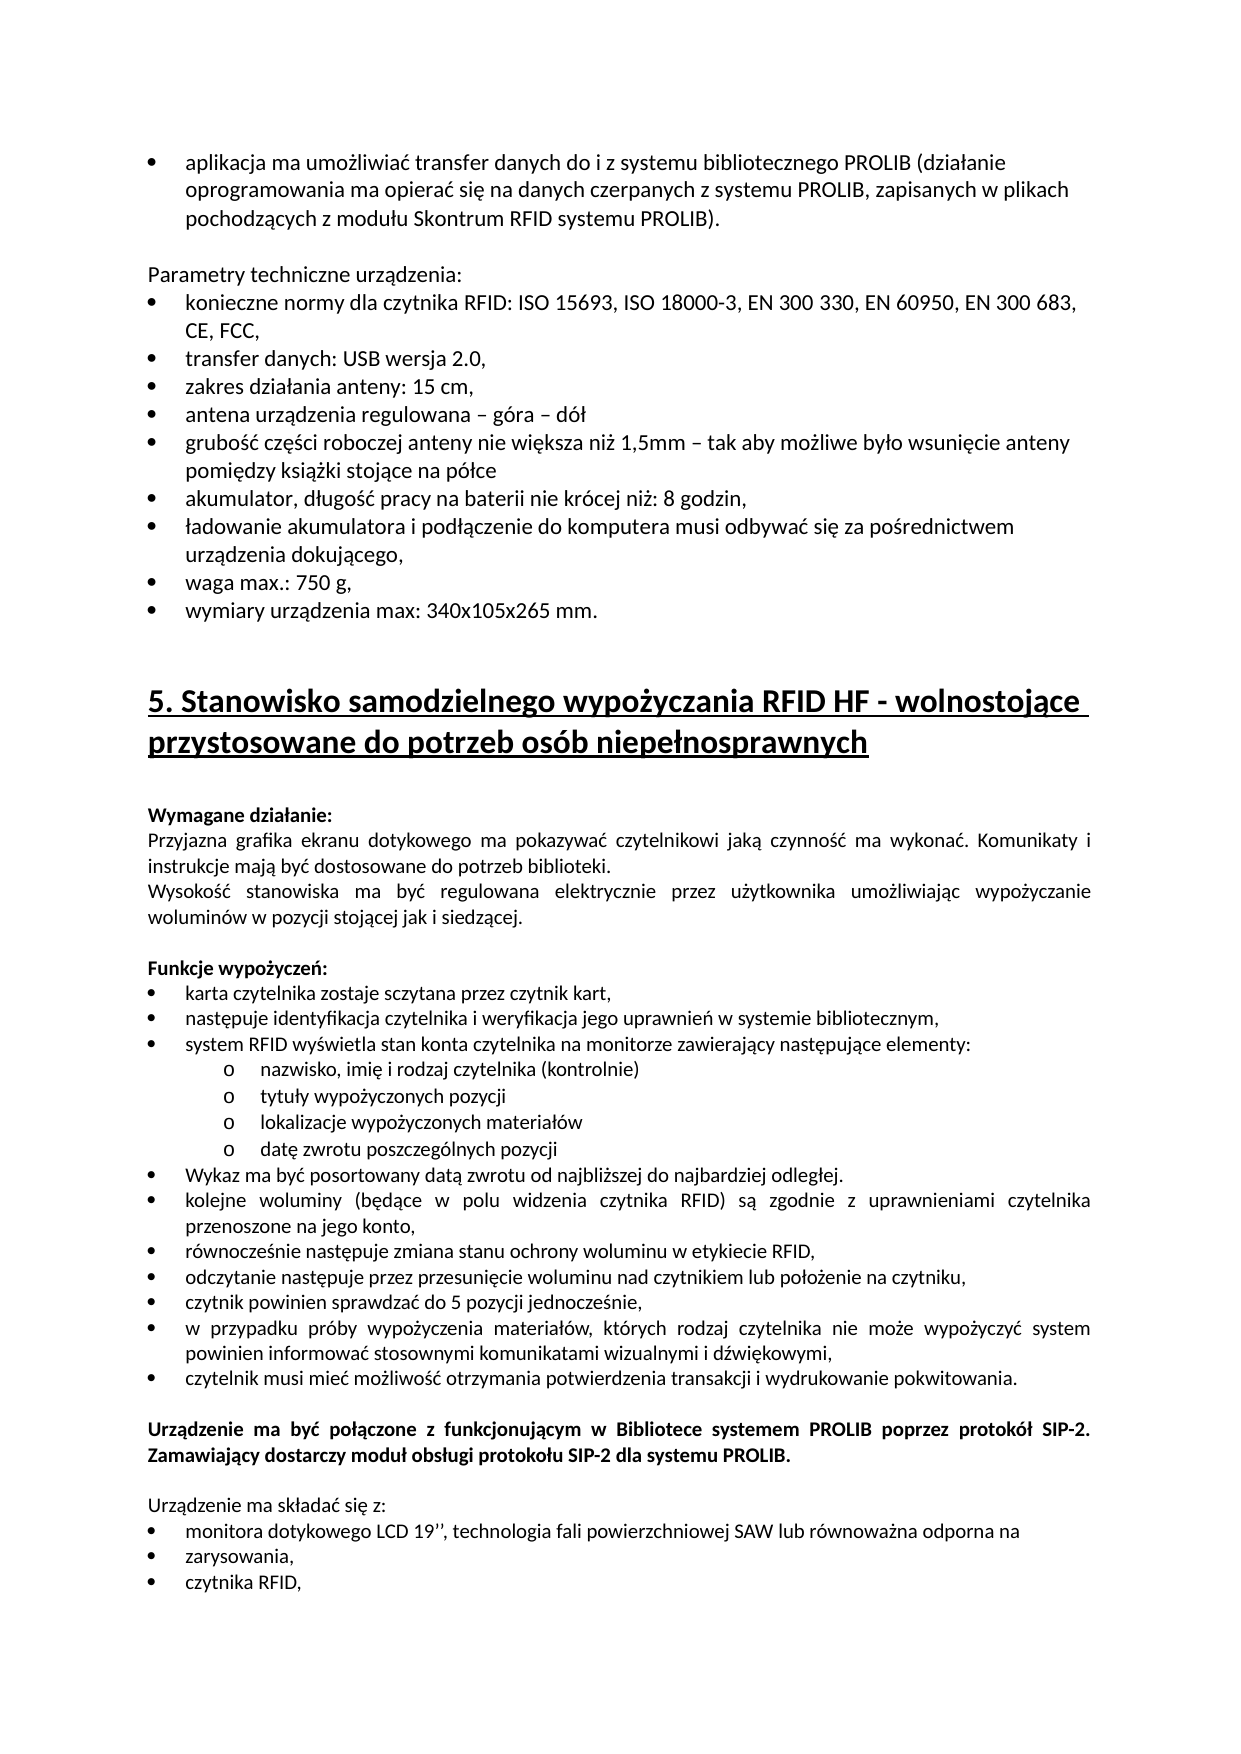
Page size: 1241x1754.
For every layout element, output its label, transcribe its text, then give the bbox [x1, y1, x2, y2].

list system RFID wyświetla stan konta czytelnika na monitorze zawierający następujące elementy: [148, 1031, 1093, 1056]
list tytuły wypożyczonych pozycji [223, 1083, 1093, 1109]
list ładowanie akumulatora i podłączenie do komputera musi odbywać się za pośrednictwem urządzenia dokującego, [148, 512, 1093, 568]
list karta czytelnika zostaje sczytana przez czytnik kart, [148, 980, 1093, 1006]
list czytnika RFID, [148, 1569, 1093, 1594]
list lokalizacje wypożyczonych materiałów [223, 1109, 1093, 1136]
list aplikacja ma umożliwiać transfer danych do i z systemu bibliotecznego PROLIB (działanie oprogramowania ma opierać się na danych czerpanych z systemu PROLIB, zapisanych w plikach pochodzących z modułu Skontrum RFID systemu PROLIB). [148, 148, 1093, 232]
list czytelnik musi mieć możliwość otrzymania potwierdzenia transakcji i wydrukowanie pokwitowania. [148, 1366, 1093, 1391]
list grubość części roboczej anteny nie większa niż 1,5mm – tak aby możliwe było wsunięcie anteny pomiędzy książki stojące na półce [148, 428, 1093, 484]
text Urządzenie ma składać się z: [148, 1493, 1093, 1518]
list nazwisko, imię i rodzaj czytelnika (kontrolnie) [223, 1056, 1093, 1083]
list akumulator, długość pracy na baterii nie krócej niż: 8 godzin, [148, 484, 1093, 512]
list w przypadku próby wypożyczenia materiałów, których rodzaj czytelnika nie może wypożyczyć system powinien informować stosownymi komunikatami wizualnymi i dźwiękowymi, [148, 1315, 1093, 1366]
list równocześnie następuje zmiana stanu ochrony woluminu w etykiecie RFID, [148, 1238, 1093, 1264]
text Wymagane działanie: [148, 802, 1093, 828]
list następuje identyfikacja czytelnika i weryfikacja jego uprawnień w systemie bibliotecznym, [148, 1006, 1093, 1031]
list datę zwrotu poszczególnych pozycji [223, 1136, 1093, 1162]
list monitora dotykowego LCD 19’’, technologia fali powierzchniowej SAW lub równoważna odporna na [148, 1518, 1093, 1543]
list transfer danych: USB wersja 2.0, [148, 344, 1093, 372]
text Parametry techniczne urządzenia: [148, 260, 1093, 288]
text Funkcje wypożyczeń: [148, 955, 1093, 980]
list konieczne normy dla czytnika RFID: ISO 15693, ISO 18000-3, EN 300 330, EN 60950, EN 300 683, CE, FCC, [148, 288, 1093, 344]
text 5. Stanowisko samodzielnego wypożyczania RFID HF - wolnostojące przystosowane do potrzeb osób niepełnosprawnych [148, 680, 1093, 761]
list Wykaz ma być posortowany datą zwrotu od najbliższej do najbardziej odległej. [148, 1162, 1093, 1188]
list odczytanie następuje przez przesunięcie woluminu nad czytnikiem lub położenie na czytniku, [148, 1264, 1093, 1289]
list zakres działania anteny: 15 cm, [148, 372, 1093, 400]
list antena urządzenia regulowana – góra – dół [148, 400, 1093, 428]
list kolejne woluminy (będące w polu widzenia czytnika RFID) są zgodnie z uprawnieniami czytelnika przenoszone na jego konto, [148, 1188, 1093, 1238]
text Urządzenie ma być połączone z funkcjonującym w Bibliotece systemem PROLIB poprzez protokół SIP-2. Zamawiający dostarczy moduł obsługi protokołu SIP-2 dla systemu PROLIB. [148, 1416, 1093, 1467]
list wymiary urządzenia max: 340x105x265 mm. [148, 596, 1093, 624]
text Przyjazna grafika ekranu dotykowego ma pokazywać czytelnikowi jaką czynność ma wykonać. Komunikaty i instrukcje mają być dostosowane do potrzeb biblioteki. [148, 828, 1093, 878]
list zarysowania, [148, 1543, 1093, 1569]
list waga max.: 750 g, [148, 568, 1093, 596]
list czytnik powinien sprawdzać do 5 pozycji jednocześnie, [148, 1289, 1093, 1315]
text Wysokość stanowiska ma być regulowana elektrycznie przez użytkownika umożliwiając wypożyczanie woluminów w pozycji stojącej jak i siedzącej. [148, 878, 1093, 929]
